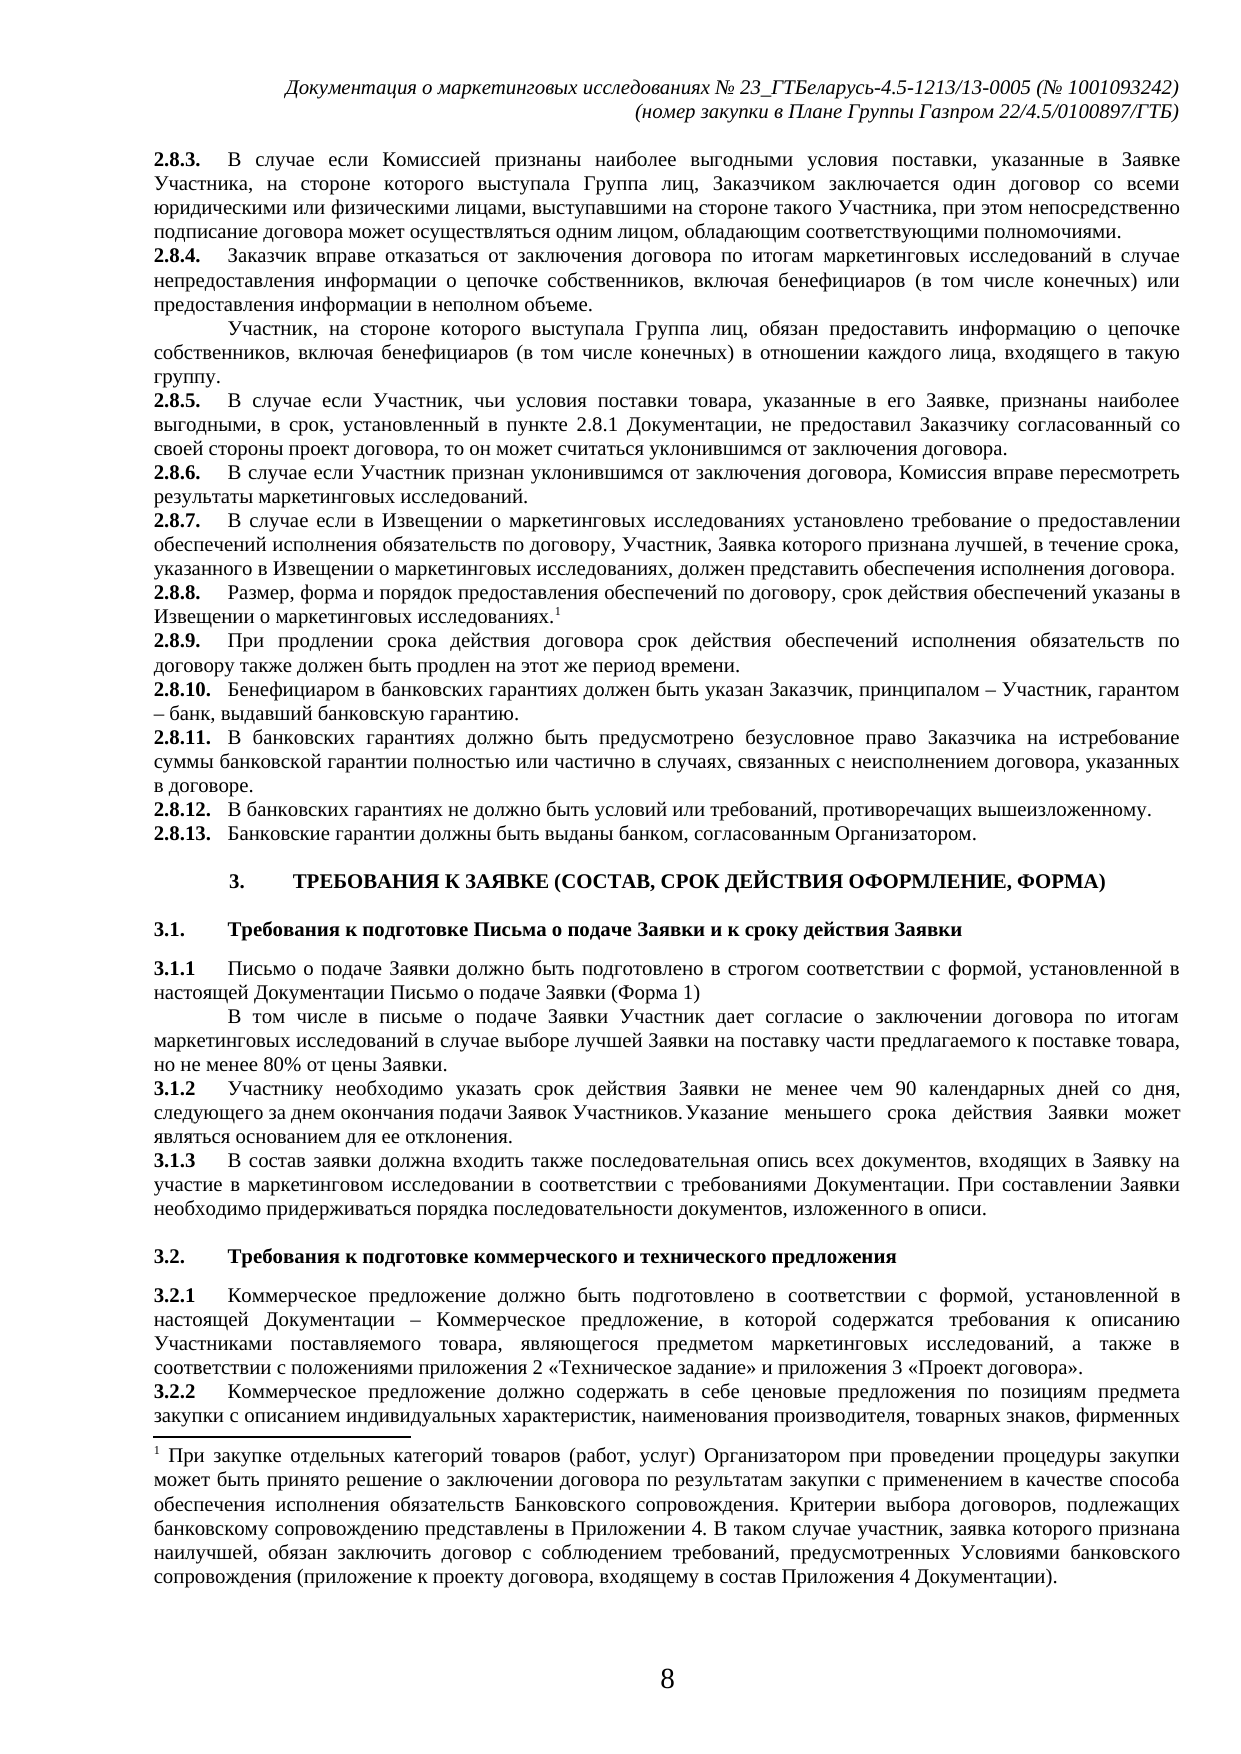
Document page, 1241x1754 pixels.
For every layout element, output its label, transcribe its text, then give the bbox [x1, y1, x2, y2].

list ТРЕБОВАНИЯ К ЗАЯВКЕ (состав, срок действия оформление, форма) [153, 869, 1181, 893]
list В случае если Комиссией признаны наиболее выгодными условия поставки, указанные в Заявке Участника, на стороне которого выступала Группа лиц, Заказчиком заключается один договор со всеми юридическими или физическими лицами, выступавшими на стороне такого Участника, при этом непосредственно подписание договора может осуществляться одним лицом, обладающим соответствующими полномочиями. [153, 147, 1181, 243]
list В банковских гарантиях должно быть предусмотрено безусловное право Заказчика на истребование суммы банковской гарантии полностью или частично в случаях, связанных с неисполнением договора, указанных в договоре. [153, 725, 1181, 797]
text В том числе в письме о подаче Заявки Участник дает согласие о заключении договора по итогам маркетинговых исследований в случае выборе лучшей Заявки на поставку части предлагаемого к поставке товара, но не менее 80% от цены Заявки. [153, 1004, 1181, 1076]
list Коммерческое предложение должно быть подготовлено в соответствии с формой, установленной в настоящей Документации – Коммерческое предложение, в которой содержатся требования к описанию Участниками поставляемого товара, являющегося предметом маркетинговых исследований, а также в соответствии с положениями приложения 2 «Техническое задание» и приложения 3 «Проект договора». [153, 1283, 1181, 1379]
list В случае если Участник признан уклонившимся от заключения договора, Комиссия вправе пересмотреть результаты маркетинговых исследований. [153, 460, 1181, 508]
list В случае если в Извещении о маркетинговых исследованиях установлено требование о предоставлении обеспечений исполнения обязательств по договору, Участник, Заявка которого признана лучшей, в течение срока, указанного в Извещении о маркетинговых исследованиях, должен представить обеспечения исполнения договора. [153, 508, 1181, 580]
list Бенефициаром в банковских гарантиях должен быть указан Заказчик, принципалом – Участник, гарантом – банк, выдавший банковскую гарантию. [153, 677, 1181, 725]
list Требования к подготовке Письма о подаче Заявки и к сроку действия Заявки [153, 917, 1181, 941]
list В случае если Участник, чьи условия поставки товара, указанные в его Заявке, признаны наиболее выгодными, в срок, установленный в пункте 2.8.1 Документации, не предоставил Заказчику согласованный со своей стороны проект договора, то он может считаться уклонившимся от заключения договора. [153, 388, 1181, 460]
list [153, 1379, 1181, 1427]
list Заказчик вправе отказаться от заключения договора по итогам маркетинговых исследований в случае непредоставления информации о цепочке собственников, включая бенефициаров (в том числе конечных) или предоставления информации в неполном объеме. [153, 243, 1181, 316]
text Участник, на стороне которого выступала Группа лиц, обязан предоставить информацию о цепочке собственников, включая бенефициаров (в том числе конечных) в отношении каждого лица, входящего в такую группу. [153, 316, 1181, 388]
list В банковских гарантиях не должно быть условий или требований, противоречащих вышеизложенному. [153, 797, 1181, 821]
list Банковские гарантии должны быть выданы банком, согласованным Организатором. [153, 821, 1181, 845]
list Участнику необходимо указать срок действия Заявки не менее чем 90 календарных дней со дня, следующего за днем окончания подачи Заявок Участников. Указание меньшего срока действия Заявки может являться основанием для ее отклонения. [153, 1076, 1181, 1148]
list Требования к подготовке коммерческого и технического предложения [153, 1244, 1181, 1268]
list Размер, форма и порядок предоставления обеспечений по договору, срок действия обеспечений указаны в Извещении о маркетинговых исследованиях. [153, 580, 1181, 628]
list Письмо о подаче Заявки должно быть подготовлено в строгом соответствии с формой, установленной в настоящей Документации Письмо о подаче Заявки (Форма 1) [153, 956, 1181, 1004]
list В состав заявки должна входить также последовательная опись всех документов, входящих в Заявку на участие в маркетинговом исследовании в соответствии с требованиями Документации. При составлении Заявки необходимо придерживаться порядка последовательности документов, изложенного в описи. [153, 1148, 1181, 1220]
list При продлении срока действия договора срок действия обеспечений исполнения обязательств по договору также должен быть продлен на этот же период времени. [153, 628, 1181, 677]
